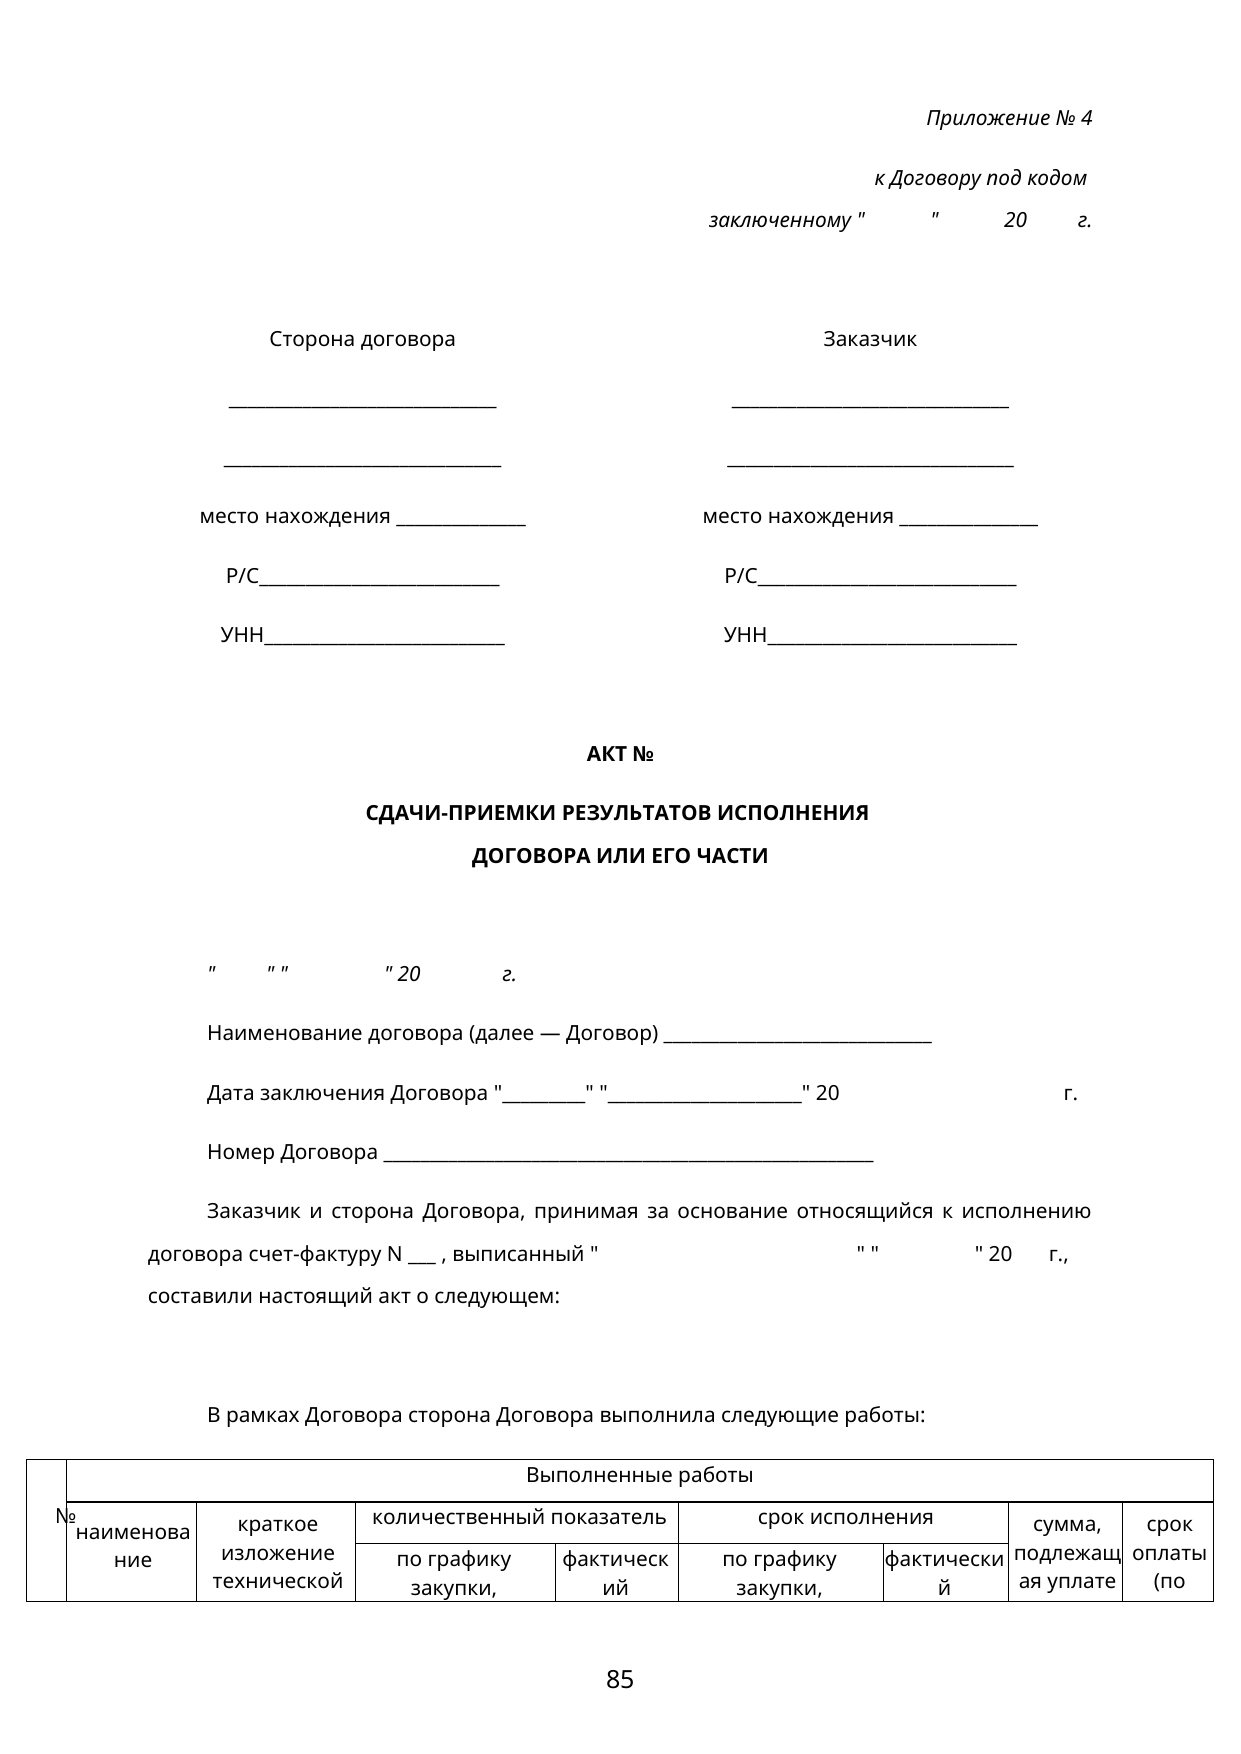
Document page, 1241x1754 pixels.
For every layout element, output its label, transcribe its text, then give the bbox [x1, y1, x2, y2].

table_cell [679, 1544, 883, 1601]
text В рамках Договора сторона Договора выполнила следующие работы: [148, 1400, 1092, 1428]
table_cell срок исполнения [679, 1503, 1008, 1543]
text СДАЧИ-ПРИЕМКИ РЕЗУЛЬТАТОВ ИСПОЛНЕНИЯ ДОГОВОРА ИЛИ ЕГО ЧАСТИ [207, 798, 1033, 869]
table_header № [27, 1460, 66, 1601]
text " " " " 20 г. [148, 959, 1092, 988]
table_cell срок оплаты (по графику оплаты) [1123, 1503, 1213, 1601]
text Приложение № 4 [148, 103, 1092, 132]
table_header Заказчик ______________________________ _______________________________ место нахождения _______________ Р/С____________________________ УНН___________________________ [613, 324, 1128, 679]
text Заказчик и сторона Договора, принимая за основание относящийся к исполнению договора счет-фактуру N ___ , выписанный " " " " 20 г., составили настоящий акт о следующем: [148, 1196, 1092, 1310]
text к Договору под кодом заключенному " " 20 г. [148, 163, 1092, 234]
table_header Сторона договора _____________________________ ______________________________ место нахождения ______________ Р/С__________________________ УНН__________________________ [112, 324, 613, 679]
text Номер Договора _____________________________________________________ [148, 1137, 1092, 1166]
table_cell краткое изложение технической характеристики [197, 1503, 355, 1601]
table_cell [356, 1544, 555, 1601]
text Наименование договора (далее — Договор) _____________________________ [148, 1018, 1092, 1047]
table_header Выполненные работы [67, 1460, 1213, 1501]
table_cell фактический [884, 1544, 1008, 1601]
text АКТ № [207, 739, 1033, 767]
table_cell наименование [67, 1503, 196, 1601]
table_cell количественный показатель [356, 1503, 678, 1543]
table_cell фактический [556, 1544, 678, 1601]
text Дата заключения Договора "_________" "_____________________" 20 г. [148, 1078, 1092, 1106]
table_cell сумма, подлежащая уплате (тыс. драмов) [1009, 1503, 1122, 1601]
